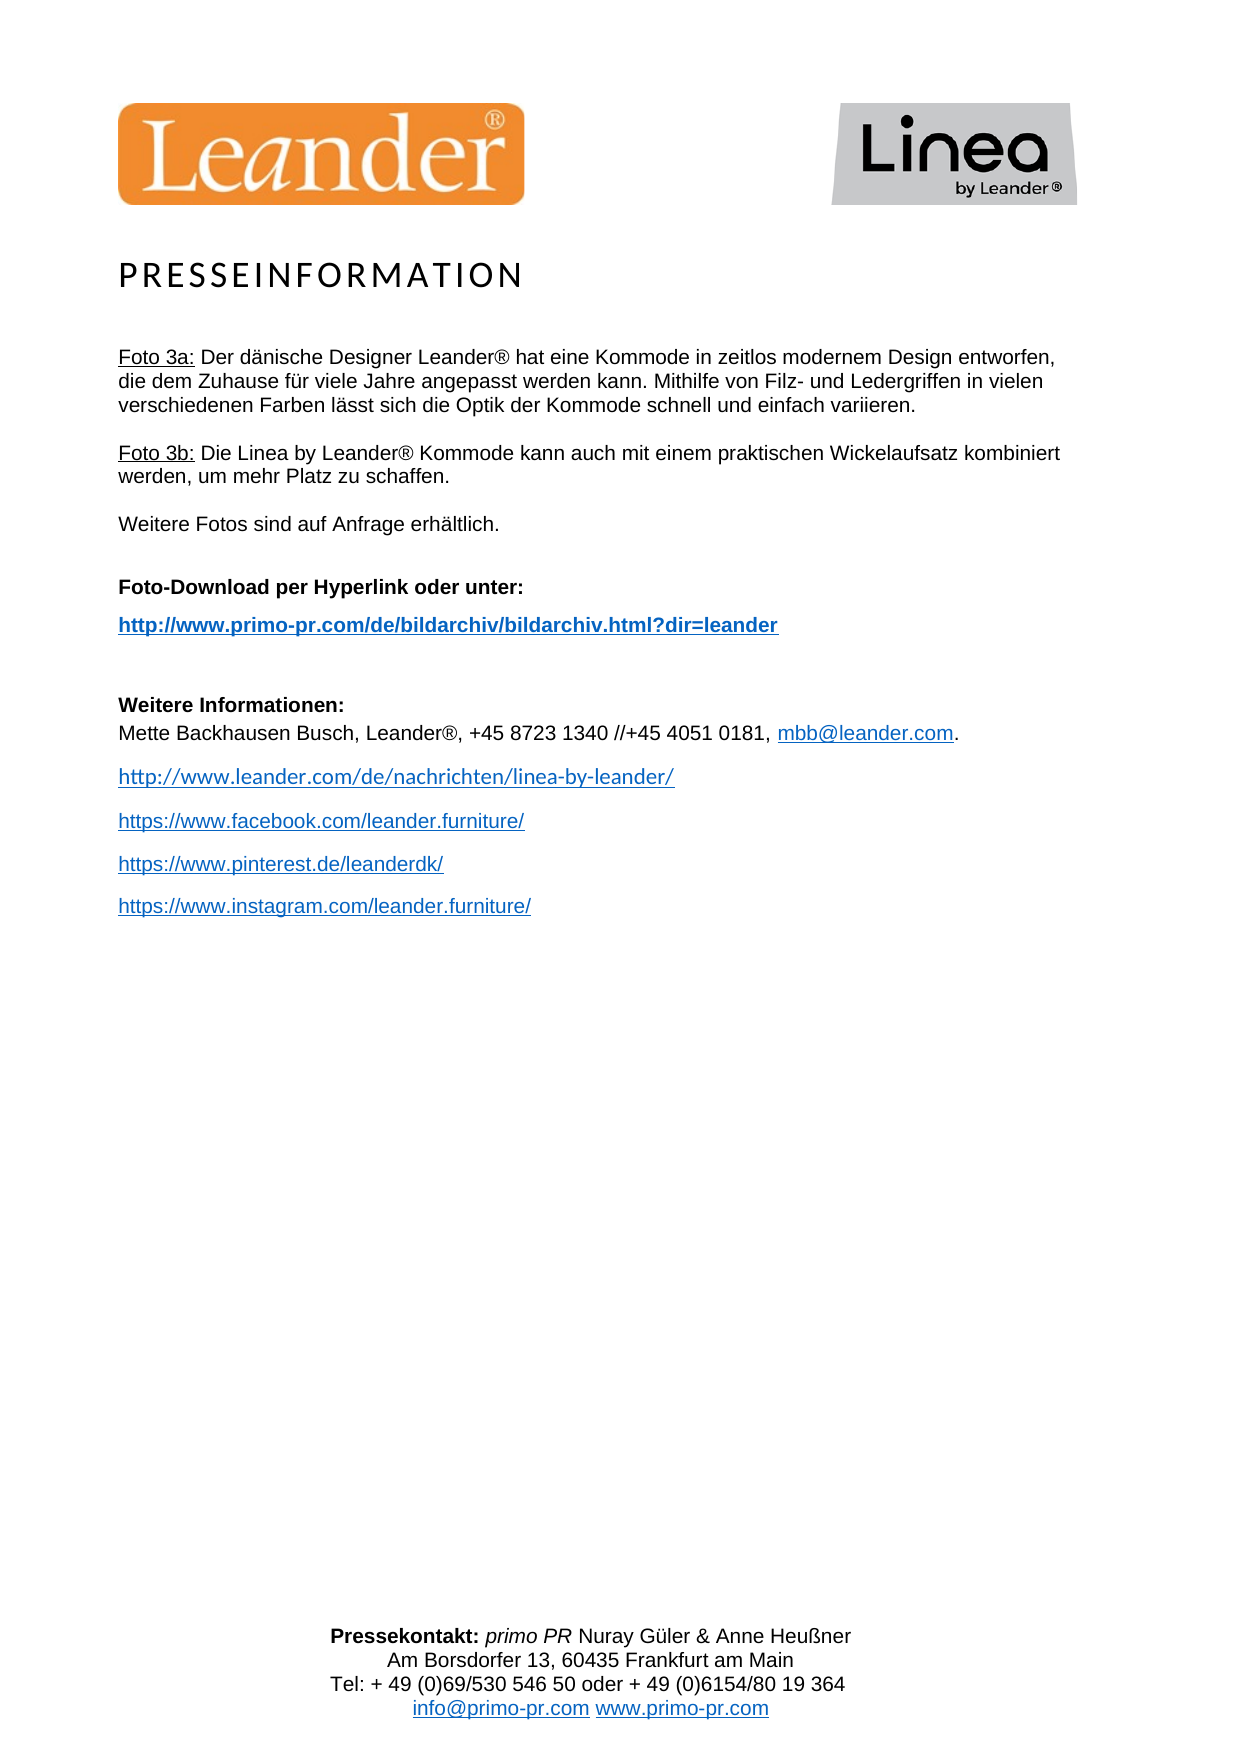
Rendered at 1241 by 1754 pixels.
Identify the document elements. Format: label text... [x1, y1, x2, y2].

text Foto 3b: Die Linea by Leander® Kommode kann auch mit einem praktischen Wickelaufsatz kombiniert werden, um mehr Platz zu schaffen. [118, 440, 1063, 488]
picture [118, 103, 525, 205]
text Weitere Fotos sind auf Anfrage erhältlich. [118, 512, 1063, 536]
text Foto-Download per Hyperlink oder unter: [118, 574, 1063, 598]
text https://www.pinterest.de/leanderdk/ [118, 852, 1063, 876]
picture [831, 103, 1078, 205]
text http://www.primo-pr.com/de/bildarchiv/bildarchiv.html?dir=leander [118, 613, 1107, 637]
text http://www.leander.com/de/nachrichten/linea-by-leander/ [118, 762, 1063, 791]
text https://www.facebook.com/leander.furniture/ [118, 809, 1063, 833]
text Foto 3a: Der dänische Designer Leander® hat eine Kommode in zeitlos modernem Design entworfen, die dem Zuhause für viele Jahre angepasst werden kann. Mithilfe von Filz- und Ledergriffen in vielen verschiedenen Farben lässt sich die Optik der Kommode schnell und einfach variieren. [118, 344, 1063, 416]
text https://www.instagram.com/leander.furniture/ [118, 894, 1063, 918]
text Weitere Informationen: Mette Backhausen Busch, Leander®, +45 8723 1340 //+45 4051 0181, mbb@leander.com. [118, 692, 1063, 745]
